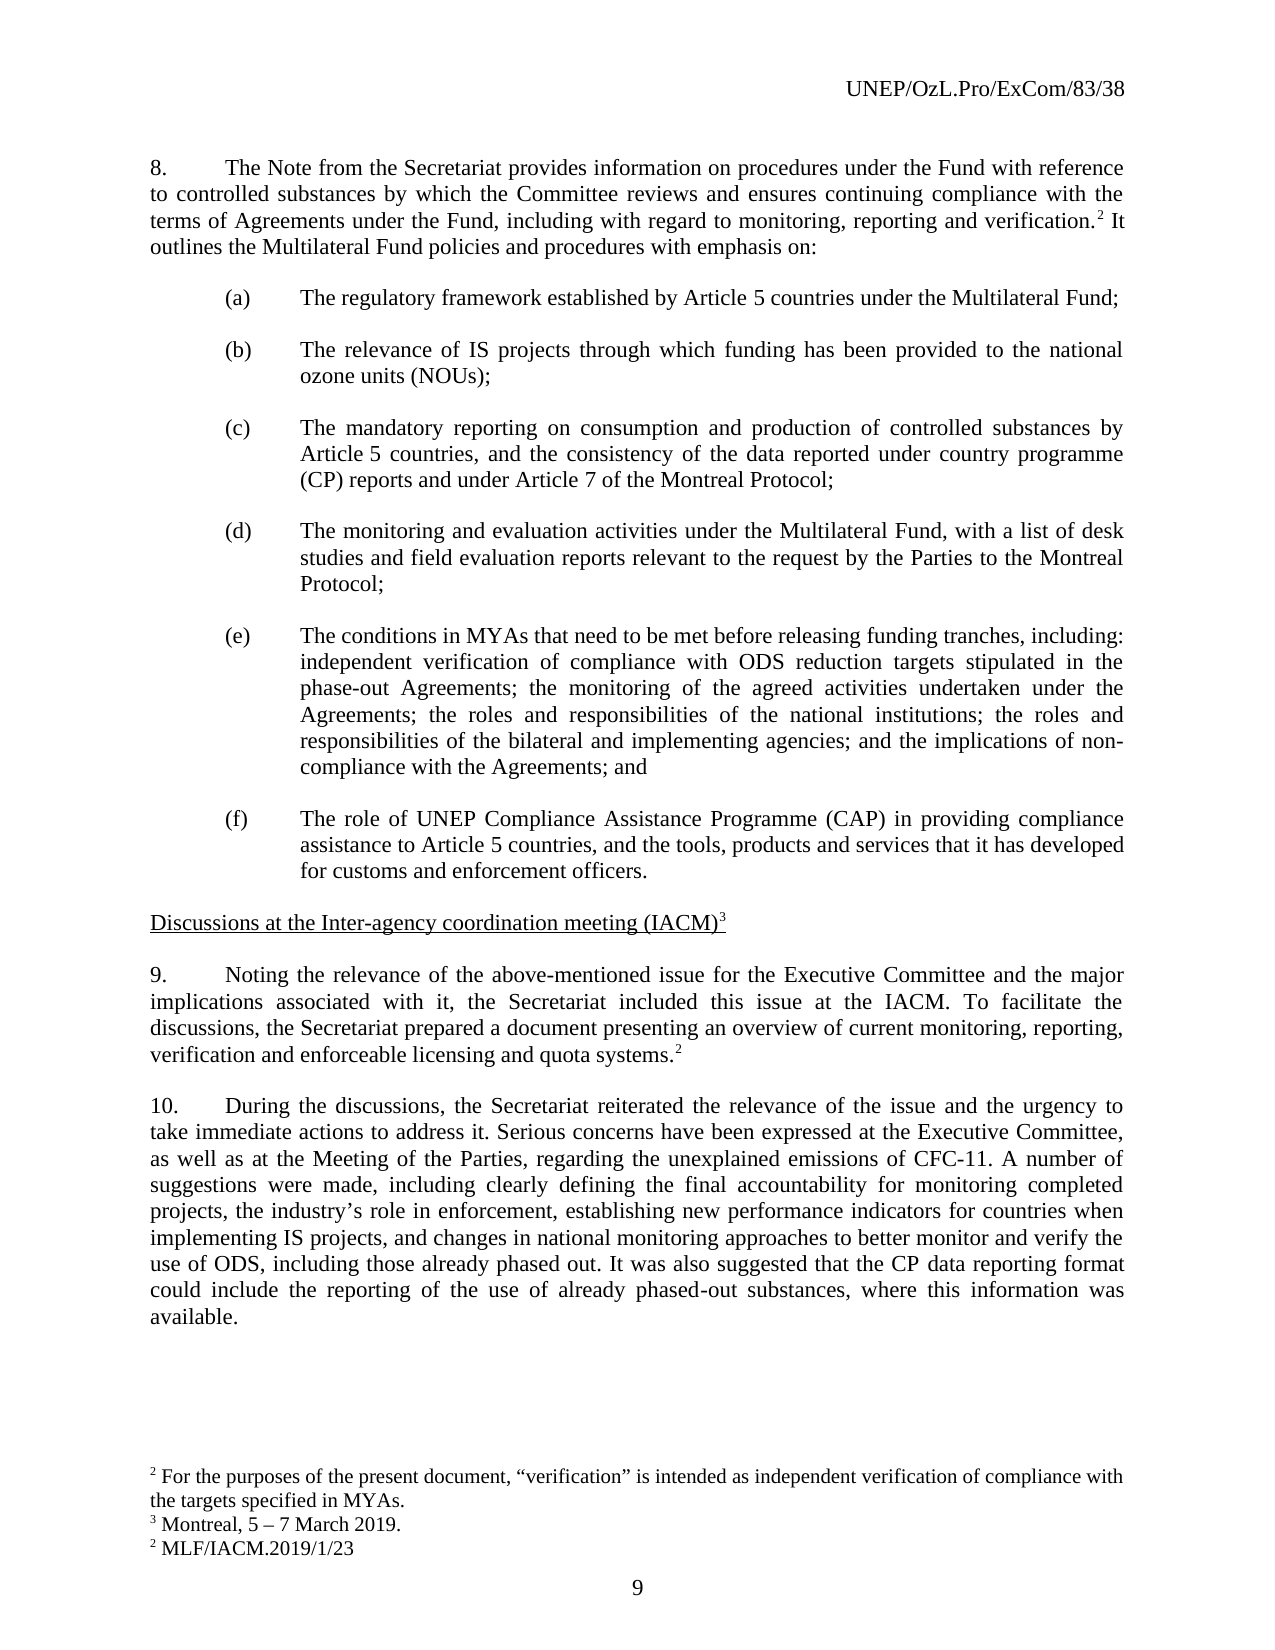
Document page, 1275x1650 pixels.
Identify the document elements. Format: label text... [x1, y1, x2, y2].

text Discussions at the Inter-agency coordination meeting (IACM) [150, 909, 1125, 935]
subtitle The relevance of IS projects through which funding has been provided to the national ozone units (NOUs); [225, 336, 1125, 388]
subtitle The monitoring and evaluation activities under the Multilateral Fund, with a list of desk studies and field evaluation reports relevant to the request by the Parties to the Montreal Protocol; [225, 518, 1125, 597]
subtitle Noting the relevance of the above-mentioned issue for the Executive Committee and the major implications associated with it, the Secretariat included this issue at the IACM. To facilitate the discussions, the Secretariat prepared a document presenting an overview of current monitoring, reporting, verification and enforceable licensing and quota systems. [150, 962, 1125, 1067]
subtitle The role of UNEP Compliance Assistance Programme (CAP) in providing compliance assistance to Article 5 countries, and the tools, products and services that it has developed for customs and enforcement officers. [225, 805, 1125, 884]
subtitle The conditions in MYAs that need to be met before releasing funding tranches, including: independent verification of compliance with ODS reduction targets stipulated in the phase-out Agreements; the monitoring of the agreed activities undertaken under the Agreements; the roles and responsibilities of the national institutions; the roles and responsibilities of the bilateral and implementing agencies; and the implications of non-compliance with the Agreements; and [225, 622, 1125, 780]
subtitle During the discussions, the Secretariat reiterated the relevance of the issue and the urgency to take immediate actions to address it. Serious concerns have been expressed at the Executive Committee, as well as at the Meeting of the Parties, regarding the unexplained emissions of CFC-11. A number of suggestions were made, including clearly defining the final accountability for monitoring completed projects, the industry’s role in enforcement, establishing new performance indicators for countries when implementing IS projects, and changes in national monitoring approaches to better monitor and verify the use of ODS, including those already phased out. It was also suggested that the CP data reporting format could include the reporting of the use of already phased-out substances, where this information was available. [150, 1092, 1125, 1329]
subtitle The regulatory framework established by Article 5 countries under the Multilateral Fund; [225, 284, 1125, 311]
subtitle The mandatory reporting on consumption and production of controlled substances by Article 5 countries, and the consistency of the data reported under country programme (CP) reports and under Article 7 of the Montreal Protocol; [225, 413, 1125, 493]
subtitle The Note from the Secretariat provides information on procedures under the Fund with reference to controlled substances by which the Committee reviews and ensures continuing compliance with the terms of Agreements under the Fund, including with regard to monitoring, reporting and verification. It outlines the Multilateral Fund policies and procedures with emphasis on: [150, 154, 1125, 259]
